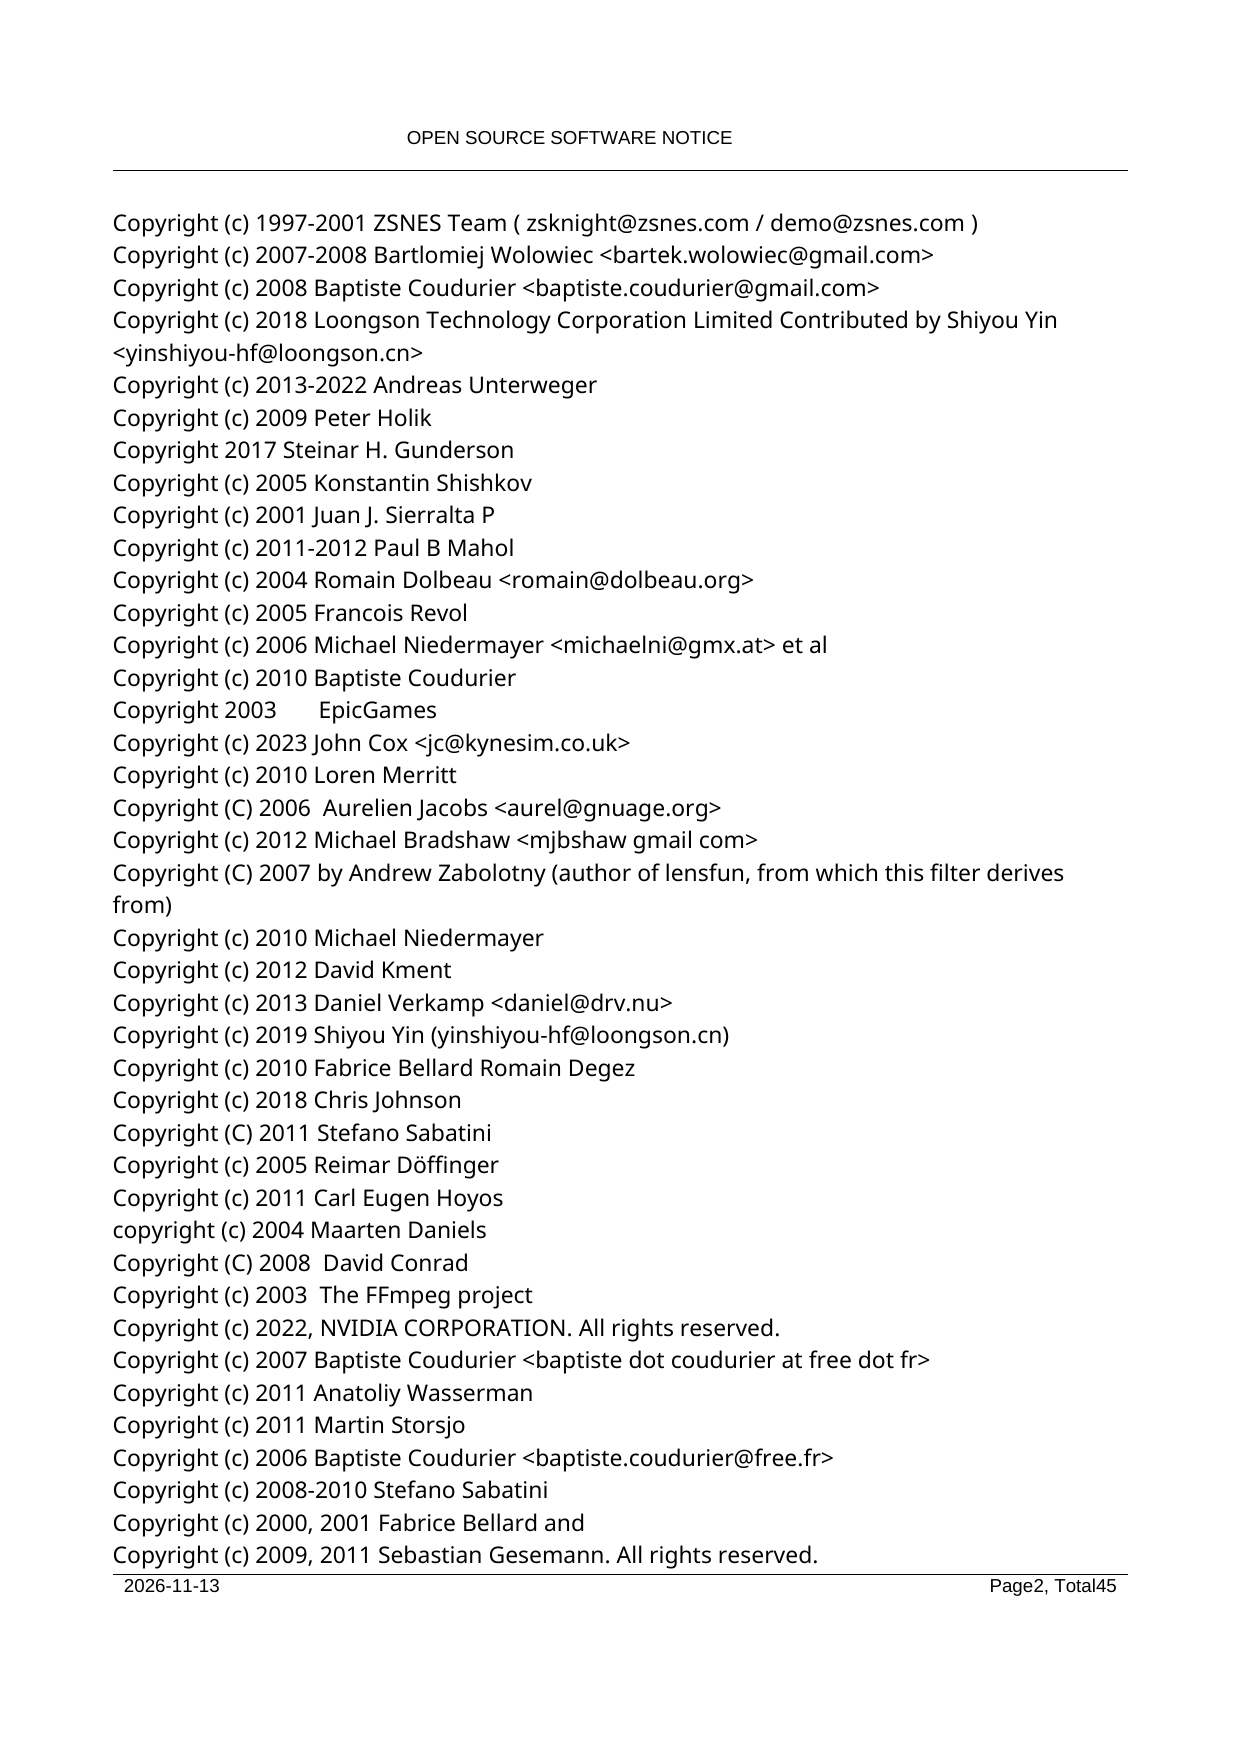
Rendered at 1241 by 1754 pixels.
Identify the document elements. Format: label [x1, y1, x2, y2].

text [112, 206, 1128, 1571]
